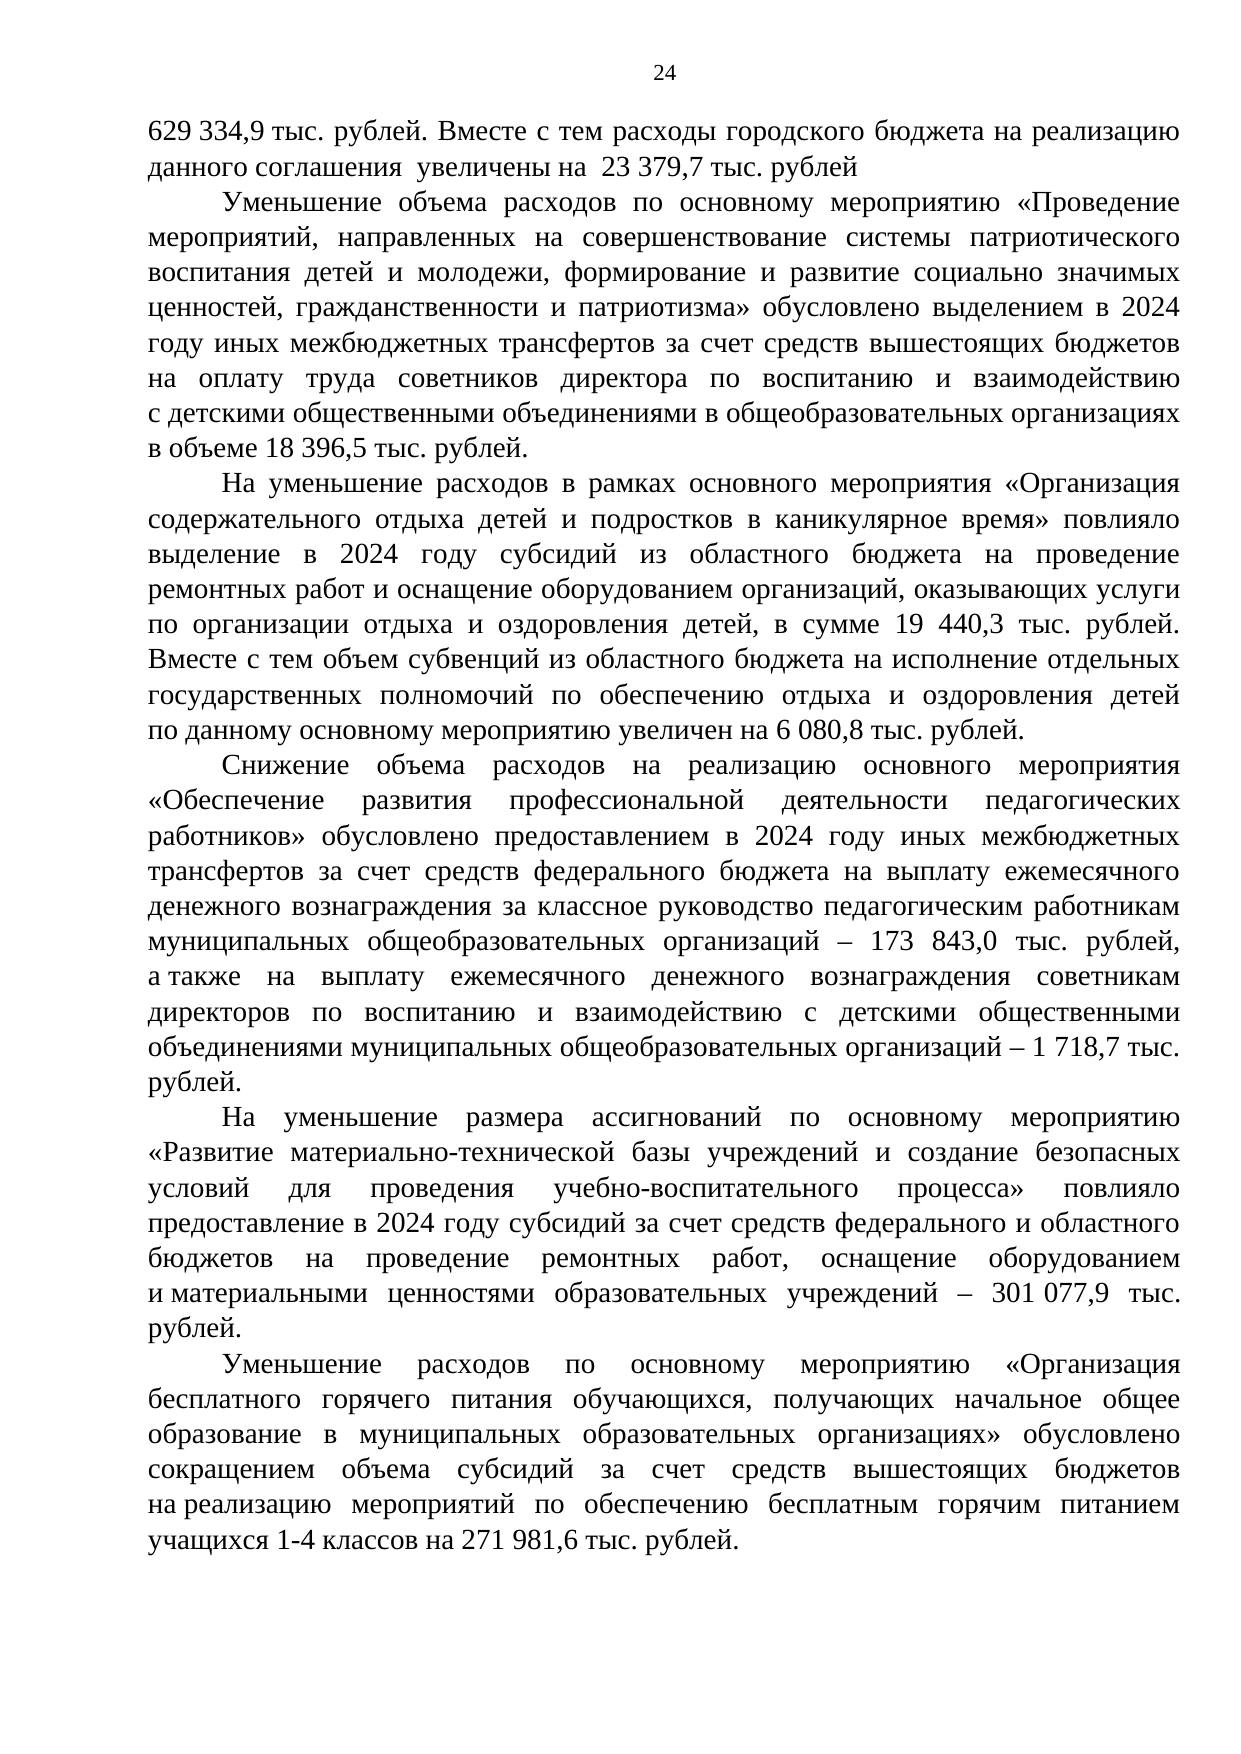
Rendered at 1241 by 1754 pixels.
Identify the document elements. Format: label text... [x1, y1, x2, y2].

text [148, 113, 1181, 182]
text На уменьшение размера ассигнований по основному мероприятию «Развитие материально-технической базы учреждений и создание безопасных условий для проведения учебно-воспитательного процесса» повлияло предоставление в 2024 году субсидий за счет средств федерального и областного бюджетов на проведение ремонтных работ, оснащение оборудованием и материальными ценностями образовательных учреждений – 301 077,9 тыс. рублей. [148, 1099, 1181, 1344]
text На уменьшение расходов в рамках основного мероприятия «Организация содержательного отдыха детей и подростков в каникулярное время» повлияло выделение в 2024 году субсидий из областного бюджета на проведение ремонтных работ и оснащение оборудованием организаций, оказывающих услуги по организации отдыха и оздоровления детей, в сумме 19 440,3 тыс. рублей. Вместе с тем объем субвенций из областного бюджета на исполнение отдельных государственных полномочий по обеспечению отдыха и оздоровления детей по данному основному мероприятию увеличен на 6 080,8 тыс. рублей. [148, 466, 1181, 746]
text Уменьшение объема расходов по основному мероприятию «Проведение мероприятий, направленных на совершенствование системы патриотического воспитания детей и молодежи, формирование и развитие социально значимых ценностей, гражданственности и патриотизма» обусловлено выделением в 2024 году иных межбюджетных трансфертов за счет средств вышестоящих бюджетов на оплату труда советников директора по воспитанию и взаимодействию с детскими общественными объединениями в общеобразовательных организациях в объеме 18 396,5 тыс. рублей. [148, 184, 1181, 464]
text Уменьшение расходов по основному мероприятию «Организация бесплатного горячего питания обучающихся, получающих начальное общее образование в муниципальных образовательных организациях» обусловлено сокращением объема субсидий за счет средств вышестоящих бюджетов на реализацию мероприятий по обеспечению бесплатным горячим питанием учащихся 1-4 классов на 271 981,6 тыс. рублей. [148, 1346, 1181, 1555]
text Снижение объема расходов на реализацию основного мероприятия «Обеспечение развития профессиональной деятельности педагогических работников» обусловлено предоставлением в 2024 году иных межбюджетных трансфертов за счет средств федерального бюджета на выплату ежемесячного денежного вознаграждения за классное руководство педагогическим работникам муниципальных общеобразовательных организаций – 173 843,0 тыс. рублей, а также на выплату ежемесячного денежного вознаграждения советникам директоров по воспитанию и взаимодействию с детскими общественными объединениями муниципальных общеобразовательных организаций – 1 718,7 тыс. рублей. [148, 747, 1181, 1098]
